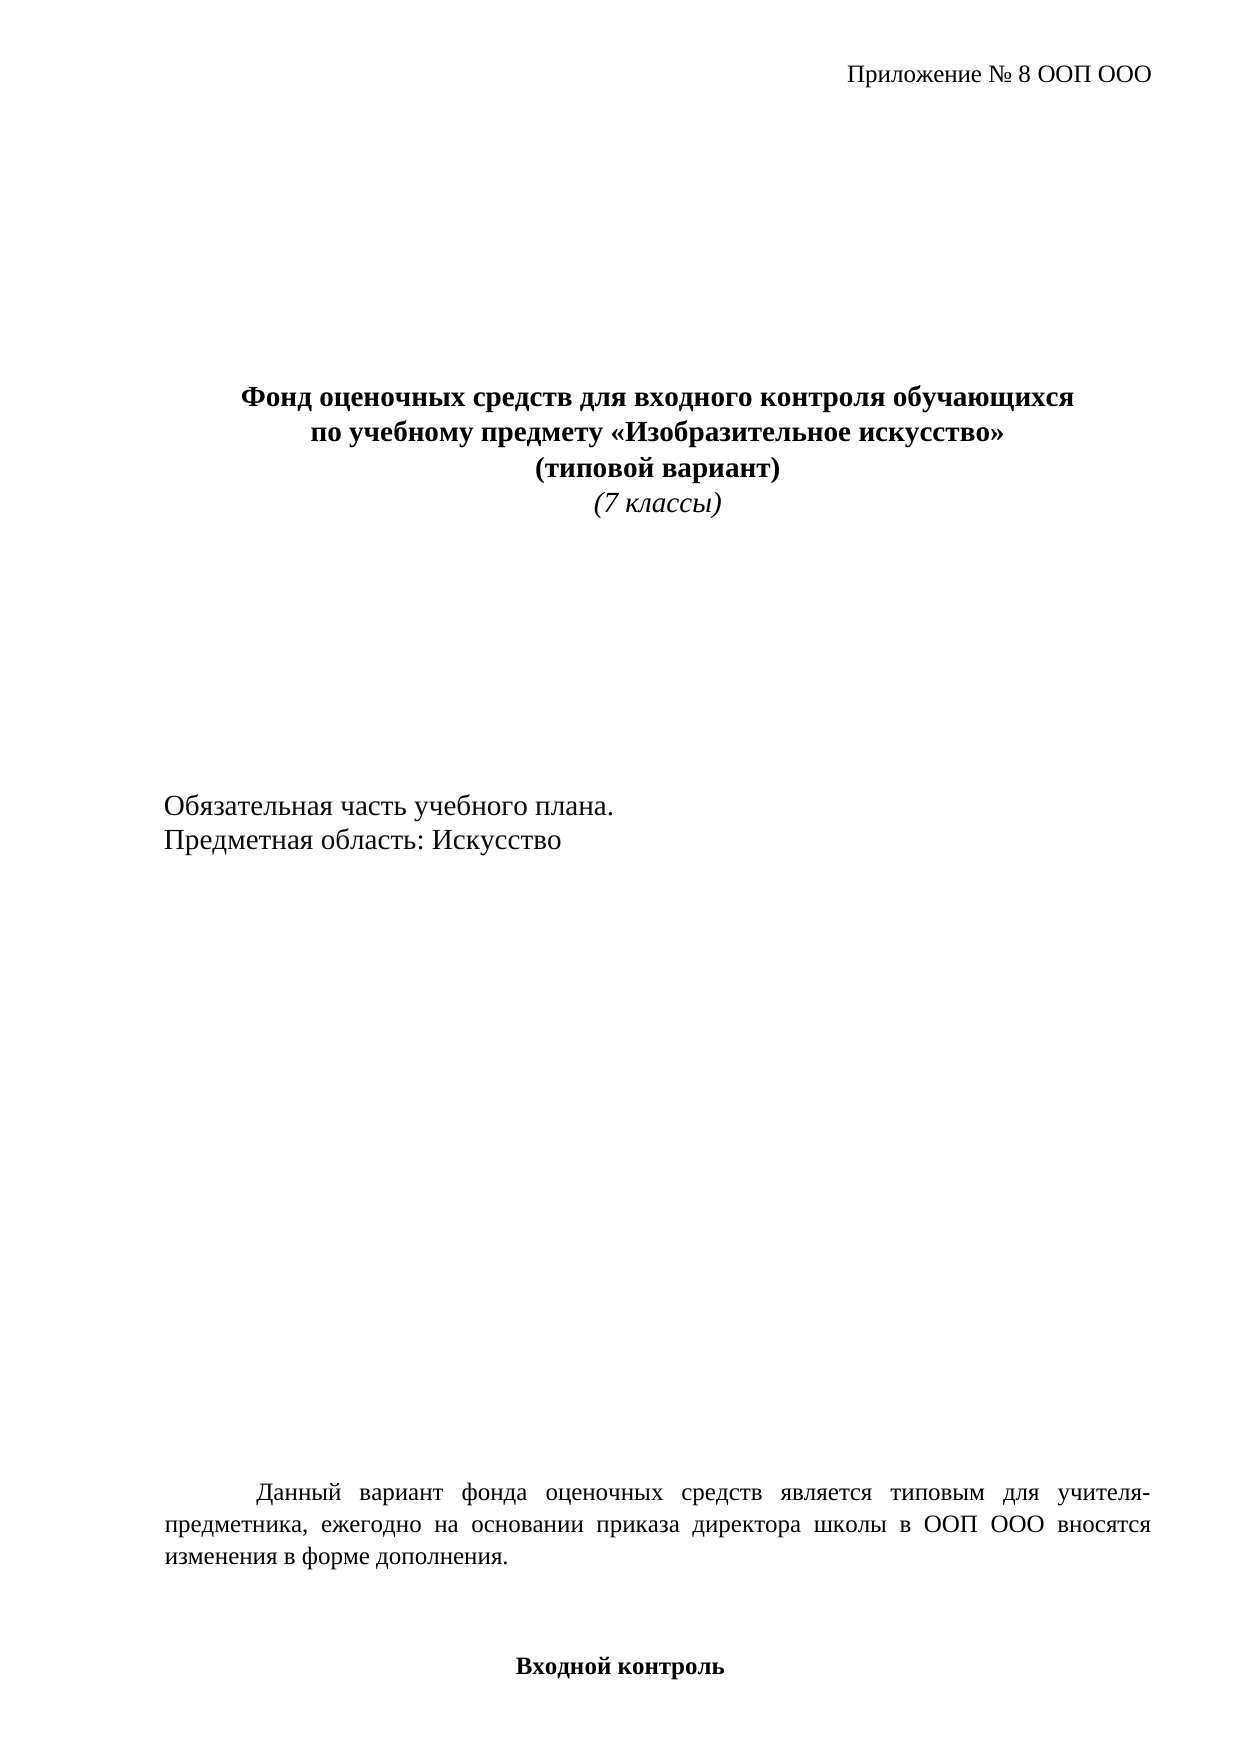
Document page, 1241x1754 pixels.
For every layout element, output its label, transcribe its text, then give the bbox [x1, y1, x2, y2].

text Приложение № 8 ООП ООО [164, 59, 1152, 88]
text по учебному предмету «Изобразительное искусство» [164, 414, 1152, 448]
text (типовой вариант) [164, 450, 1152, 483]
text Фонд оценочных средств для входного контроля обучающихся [164, 379, 1152, 413]
text Предметная область: Искусство [164, 822, 1152, 856]
text (7 классы) [164, 485, 1152, 518]
text Обязательная часть учебного плана. [164, 788, 1152, 822]
text Данный вариант фонда оценочных средств является типовым для учителя-предметника, ежегодно на основании приказа директора школы в ООП ООО вносятся изменения в форме дополнения. [164, 1477, 1152, 1570]
text Входной контроль [89, 1651, 1152, 1679]
